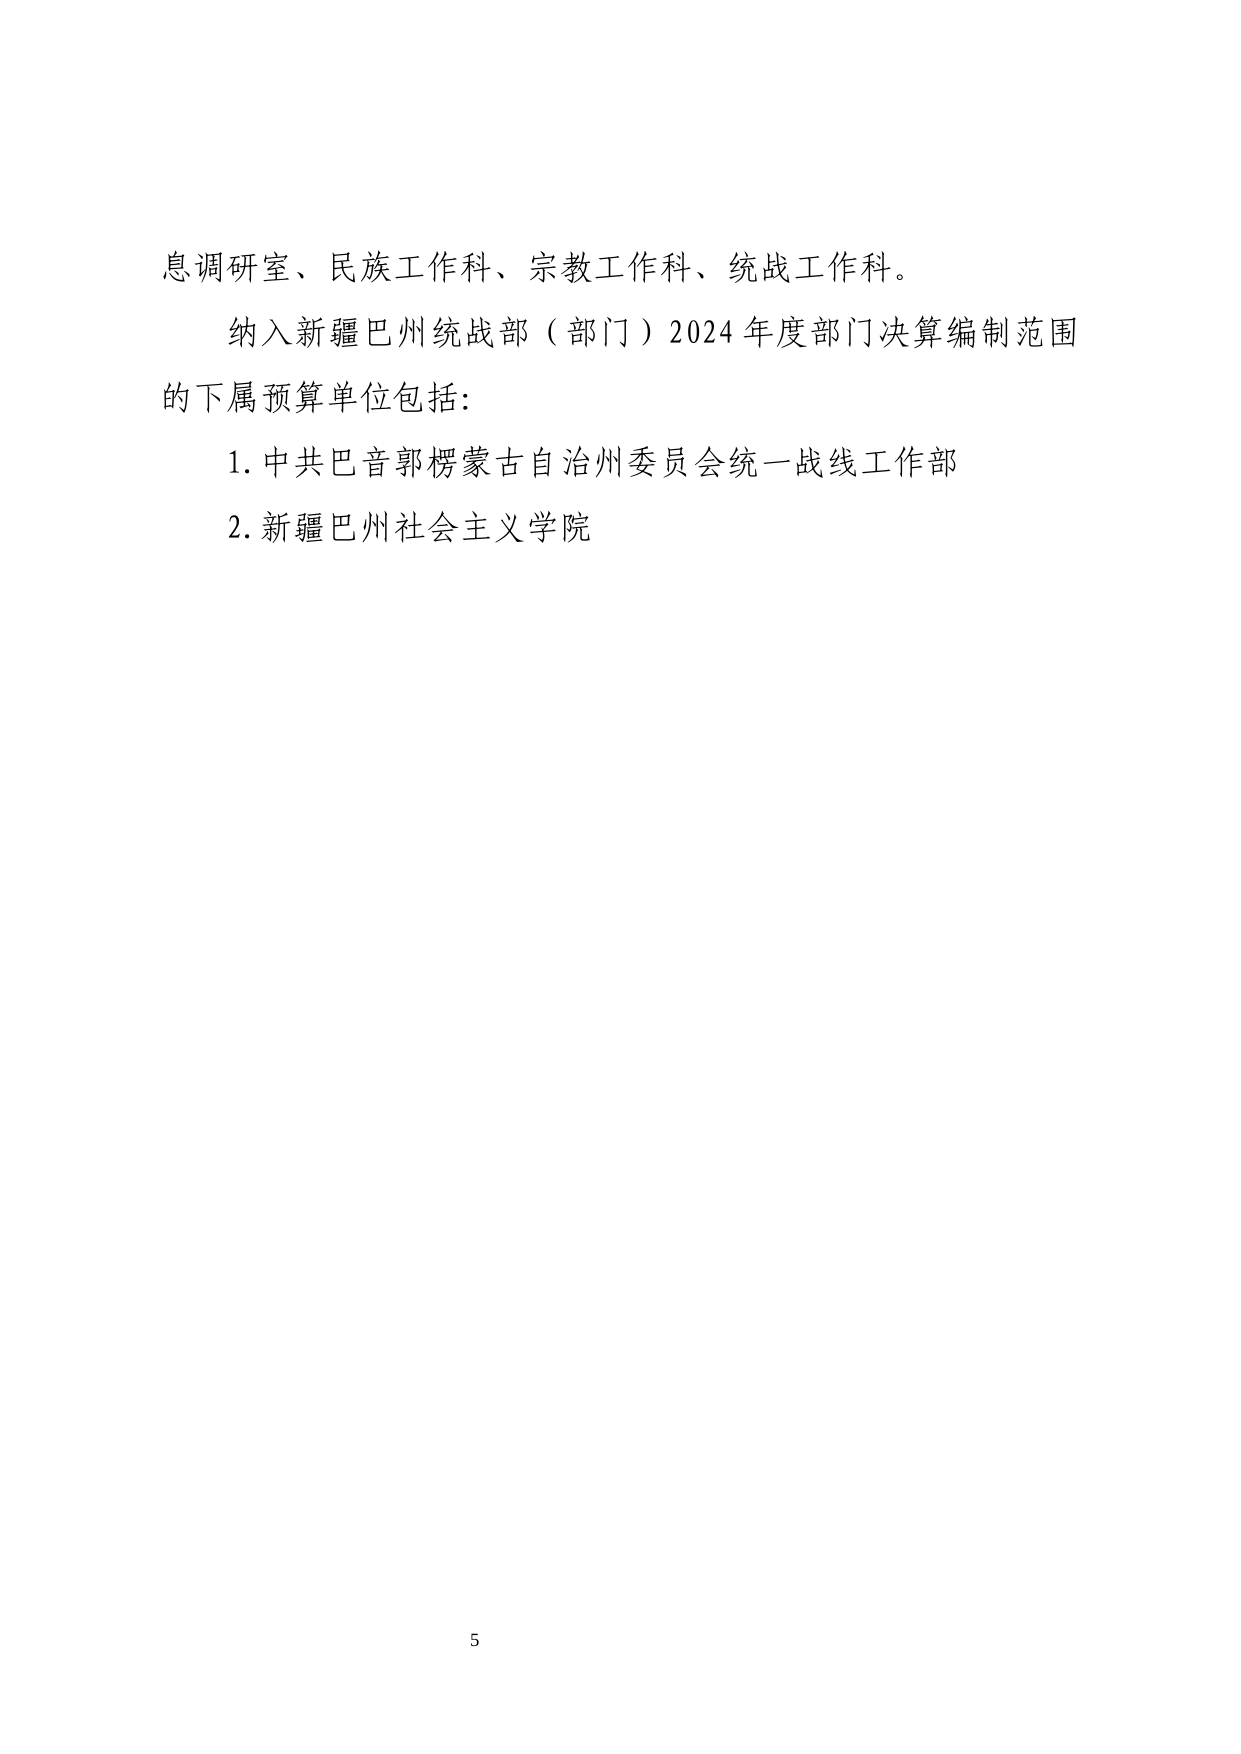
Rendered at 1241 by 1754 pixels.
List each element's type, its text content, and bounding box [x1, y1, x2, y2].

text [159, 233, 1081, 298]
text 1.中共巴音郭楞蒙古自治州委员会统一战线工作部 [159, 428, 1081, 493]
text 2.新疆巴州社会主义学院 [159, 493, 1081, 558]
text 纳入新疆巴州统战部（部门）2024年度部门决算编制范围的下属预算单位包括： [159, 298, 1081, 428]
